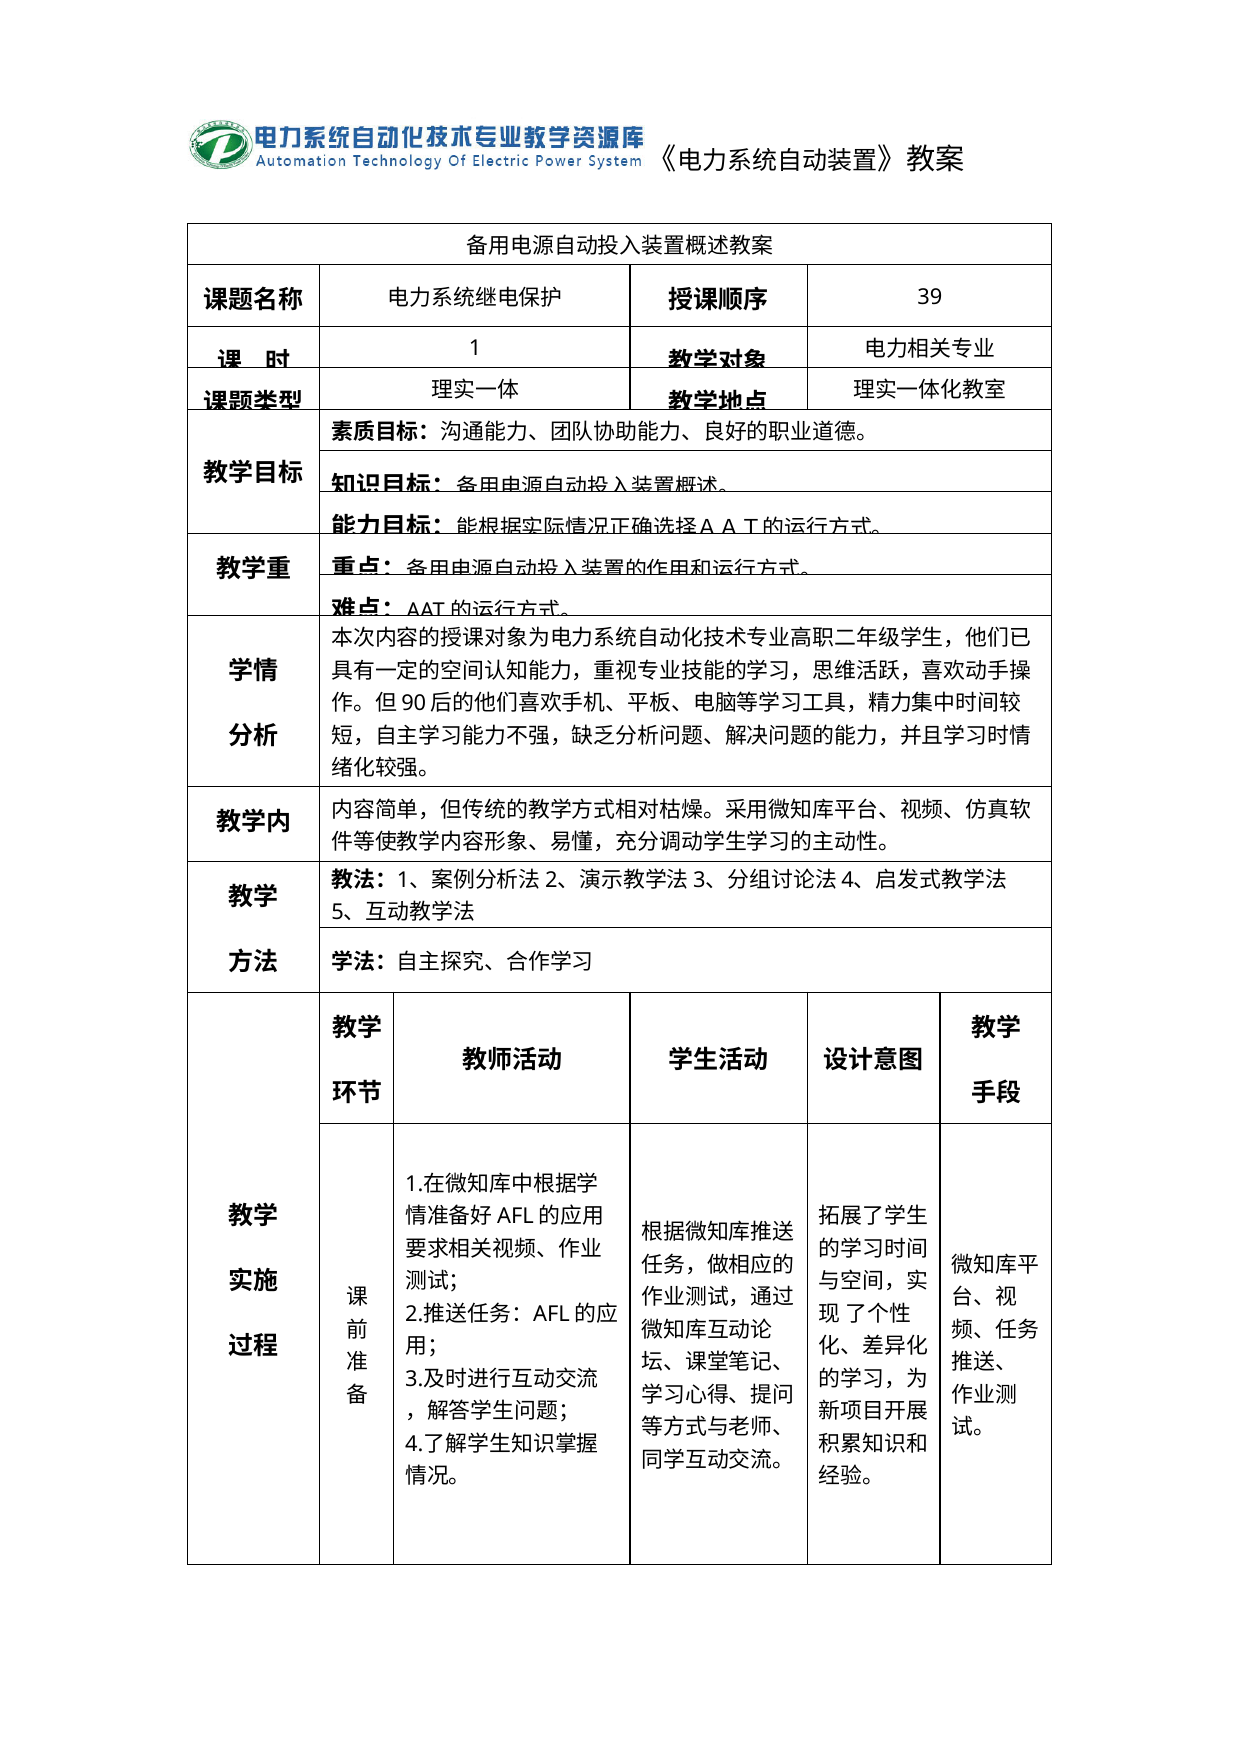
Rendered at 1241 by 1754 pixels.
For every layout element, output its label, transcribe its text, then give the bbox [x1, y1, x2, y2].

table_cell 教学 手段 [941, 993, 1051, 1123]
table_cell 39 [808, 265, 1051, 326]
table_cell 电力系统继电保护 [320, 265, 629, 326]
table_cell 教学地点 [631, 368, 807, 408]
table_cell 教学 实施 过程 [188, 993, 319, 1564]
table_cell 内容简单，但传统的教学方式相对枯燥。采用微知库平台、视频、仿真软件等使教学内容形象、易懂，充分调动学生学习的主动性。 [320, 787, 1051, 861]
table_cell 课题名称 [188, 265, 319, 326]
table_cell 教学目标 [188, 410, 319, 533]
table_cell 课题类型 [188, 368, 319, 408]
table_cell 学情 分析 [188, 616, 319, 786]
table_cell 电力相关专业 [808, 327, 1051, 367]
table_cell 理实一体化教室 [808, 368, 1051, 408]
table_header 备用电源自动投入装置概述教案 [188, 224, 1051, 264]
table_cell 学生活动 [631, 993, 807, 1123]
table_cell 本次内容的授课对象为电力系统自动化技术专业高职二年级学生，他们已具有一定的空间认知能力，重视专业技能的学习，思维活跃，喜欢动手操 作。但90后的他们喜欢手机、平板、电脑等学习工具，精力集中时间较短，自主学习能力不强，缺乏分析问题、解决问题的能力，并且学习时情绪化较强。 [320, 616, 1051, 786]
table_cell 教学对象 [631, 327, 807, 367]
table_cell 授课顺序 [631, 265, 807, 326]
table_cell 难点：AAT 的运行方式。 。 [320, 575, 1051, 615]
table_cell 素质目标：沟通能力、团队协助能力、良好的职业道德。 [320, 410, 1051, 450]
table_cell 教学内 容分析 [188, 787, 319, 861]
table_cell 拓展了学生的学习时间与空间，实现 了个性化、差异化的学习，为新项目开展积累知识和经验。 [808, 1124, 939, 1564]
table_cell 理实一体 [320, 368, 629, 408]
table_cell 课 前 准 备 [320, 1124, 393, 1564]
picture [187, 117, 648, 170]
table_cell 1.在微知库中根据学情准备好AFL的应用要求相关视频、作业测试； 2.推送任务：AFL的应用； 3.及时进行互动交流 ，解答学生问题； 4.了解学生知识掌握情况。 [394, 1124, 629, 1564]
table_cell 课 时 [188, 327, 319, 367]
table_cell 能力目标：能根据实际情况正确选择ＡＡＴ的运行方式。 。 [320, 492, 1051, 533]
table_cell 教学环节 [320, 993, 393, 1123]
table_cell 学法：自主探究、合作学习 [320, 928, 1051, 992]
table_cell 教师活动 [394, 993, 629, 1123]
table_cell 教法：1、案例分析法2、演示教学法3、分组讨论法4、启发式教学法5、互动教学法 [320, 862, 1051, 927]
table_cell 教学 方法 [188, 862, 319, 992]
table_cell 设计意图 [808, 993, 939, 1123]
table_cell 根据微知库推送任务，做相应的作业测试，通过微知库互动论坛、课堂笔记、学习心得、提问等方式与老师、同学互动交流。 [631, 1124, 807, 1564]
table_cell 重点：备用电源自动投入装置的作用和运行方式。 。 [320, 534, 1051, 574]
table_cell 教学重 、难点 [188, 534, 319, 615]
table_cell 知识目标：备用电源自动投入装置概述。 [320, 451, 1051, 491]
table_cell 微知库平台、视频、任务推送、 作业测试。 [941, 1124, 1051, 1564]
table_cell 1 [320, 327, 629, 367]
